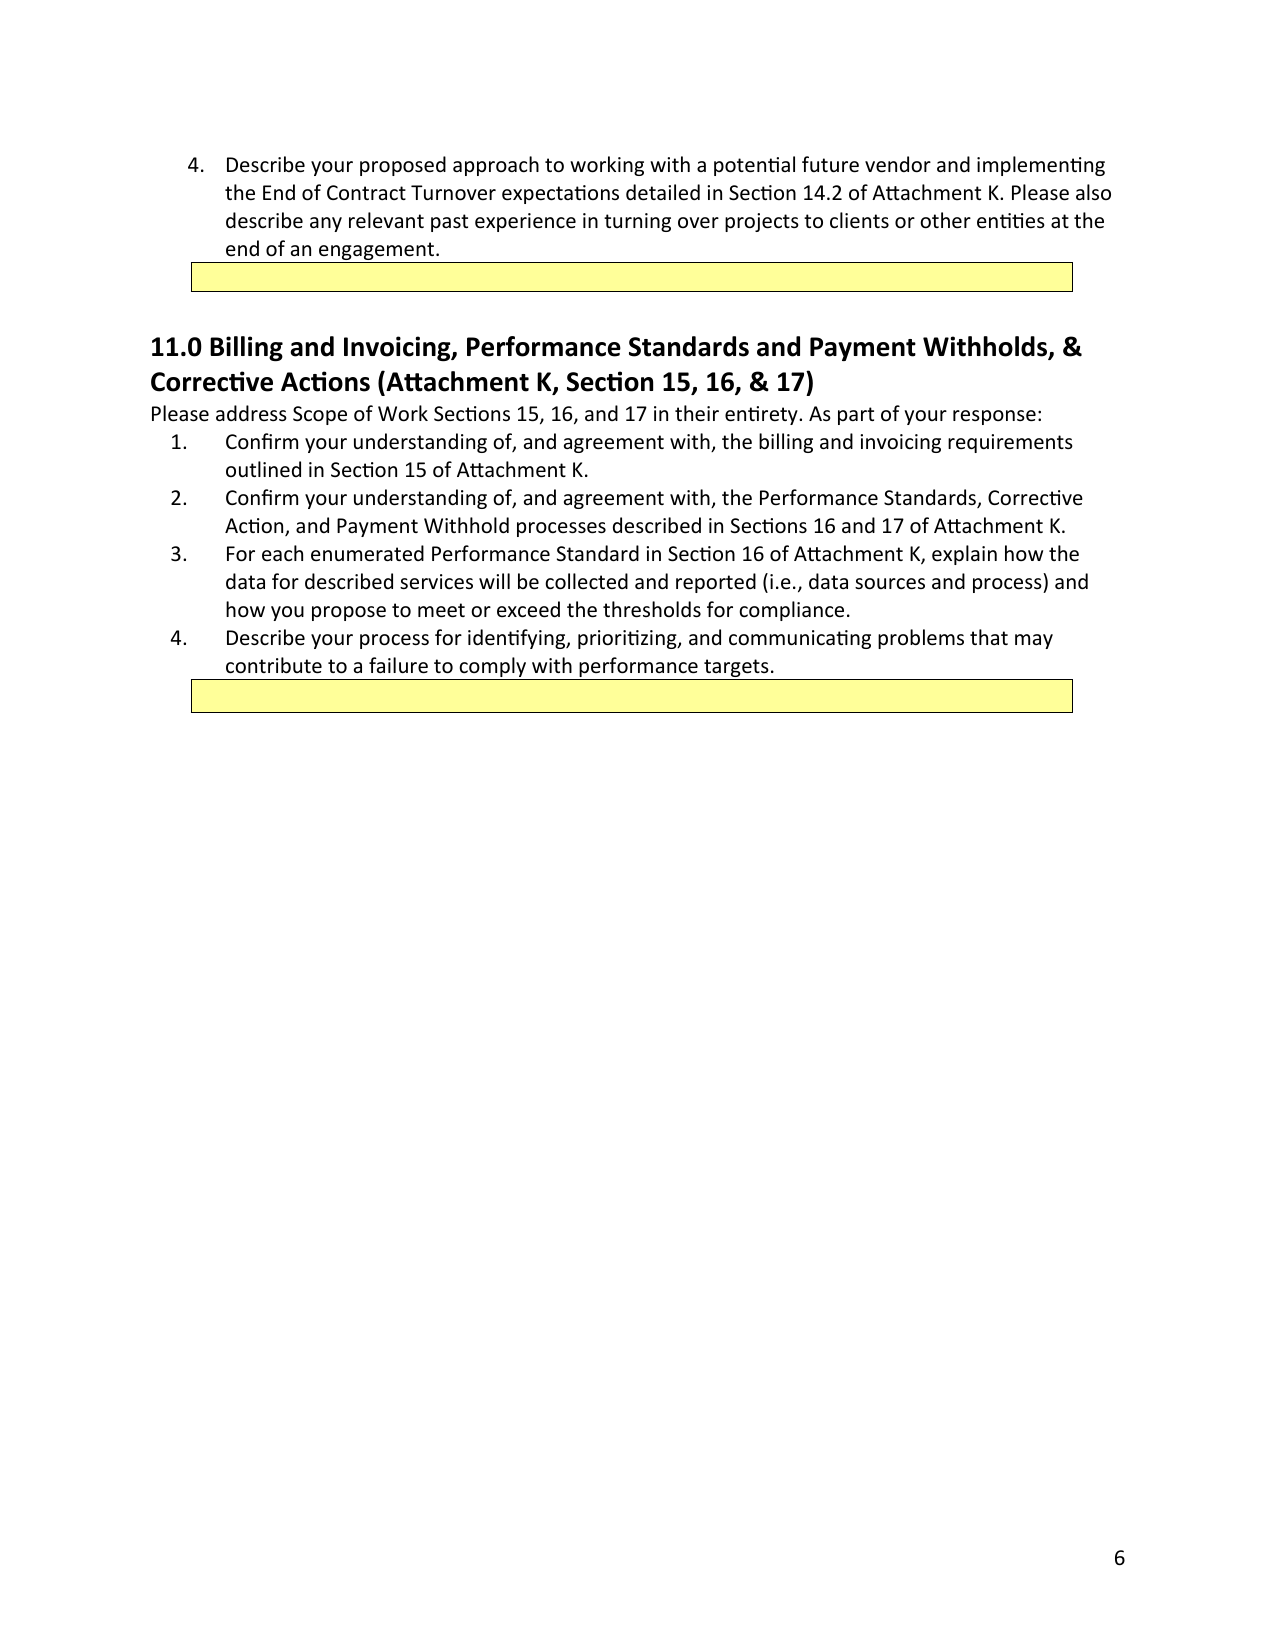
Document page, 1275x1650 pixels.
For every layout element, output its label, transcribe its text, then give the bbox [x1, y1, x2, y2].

text Please address Scope of Work Sections 15, 16, and 17 in their entirety. As part of your response: [150, 399, 1125, 427]
table_header [192, 680, 1072, 712]
list Describe your process for identifying, prioritizing, and communicating problems that may contribute to a failure to comply with performance targets. [187, 623, 1125, 679]
text 11.0 Billing and Invoicing, Performance Standards and Payment Withholds, & Corrective Actions (Attachment K, Section 15, 16, & 17) [150, 328, 1125, 399]
list Confirm your understanding of, and agreement with, the billing and invoicing requirements outlined in Section 15 of Attachment K. [187, 427, 1125, 483]
list Describe your proposed approach to working with a potential future vendor and implementing the End of Contract Turnover expectations detailed in Section 14.2 of Attachment K. Please also describe any relevant past experience in turning over projects to clients or other entities at the end of an engagement. [187, 150, 1125, 262]
list Confirm your understanding of, and agreement with, the Performance Standards, Corrective Action, and Payment Withhold processes described in Sections 16 and 17 of Attachment K. [187, 483, 1125, 539]
table_header [192, 263, 1072, 291]
list For each enumerated Performance Standard in Section 16 of Attachment K, explain how the data for described services will be collected and reported (i.e., data sources and process) and how you propose to meet or exceed the thresholds for compliance. [187, 539, 1125, 623]
